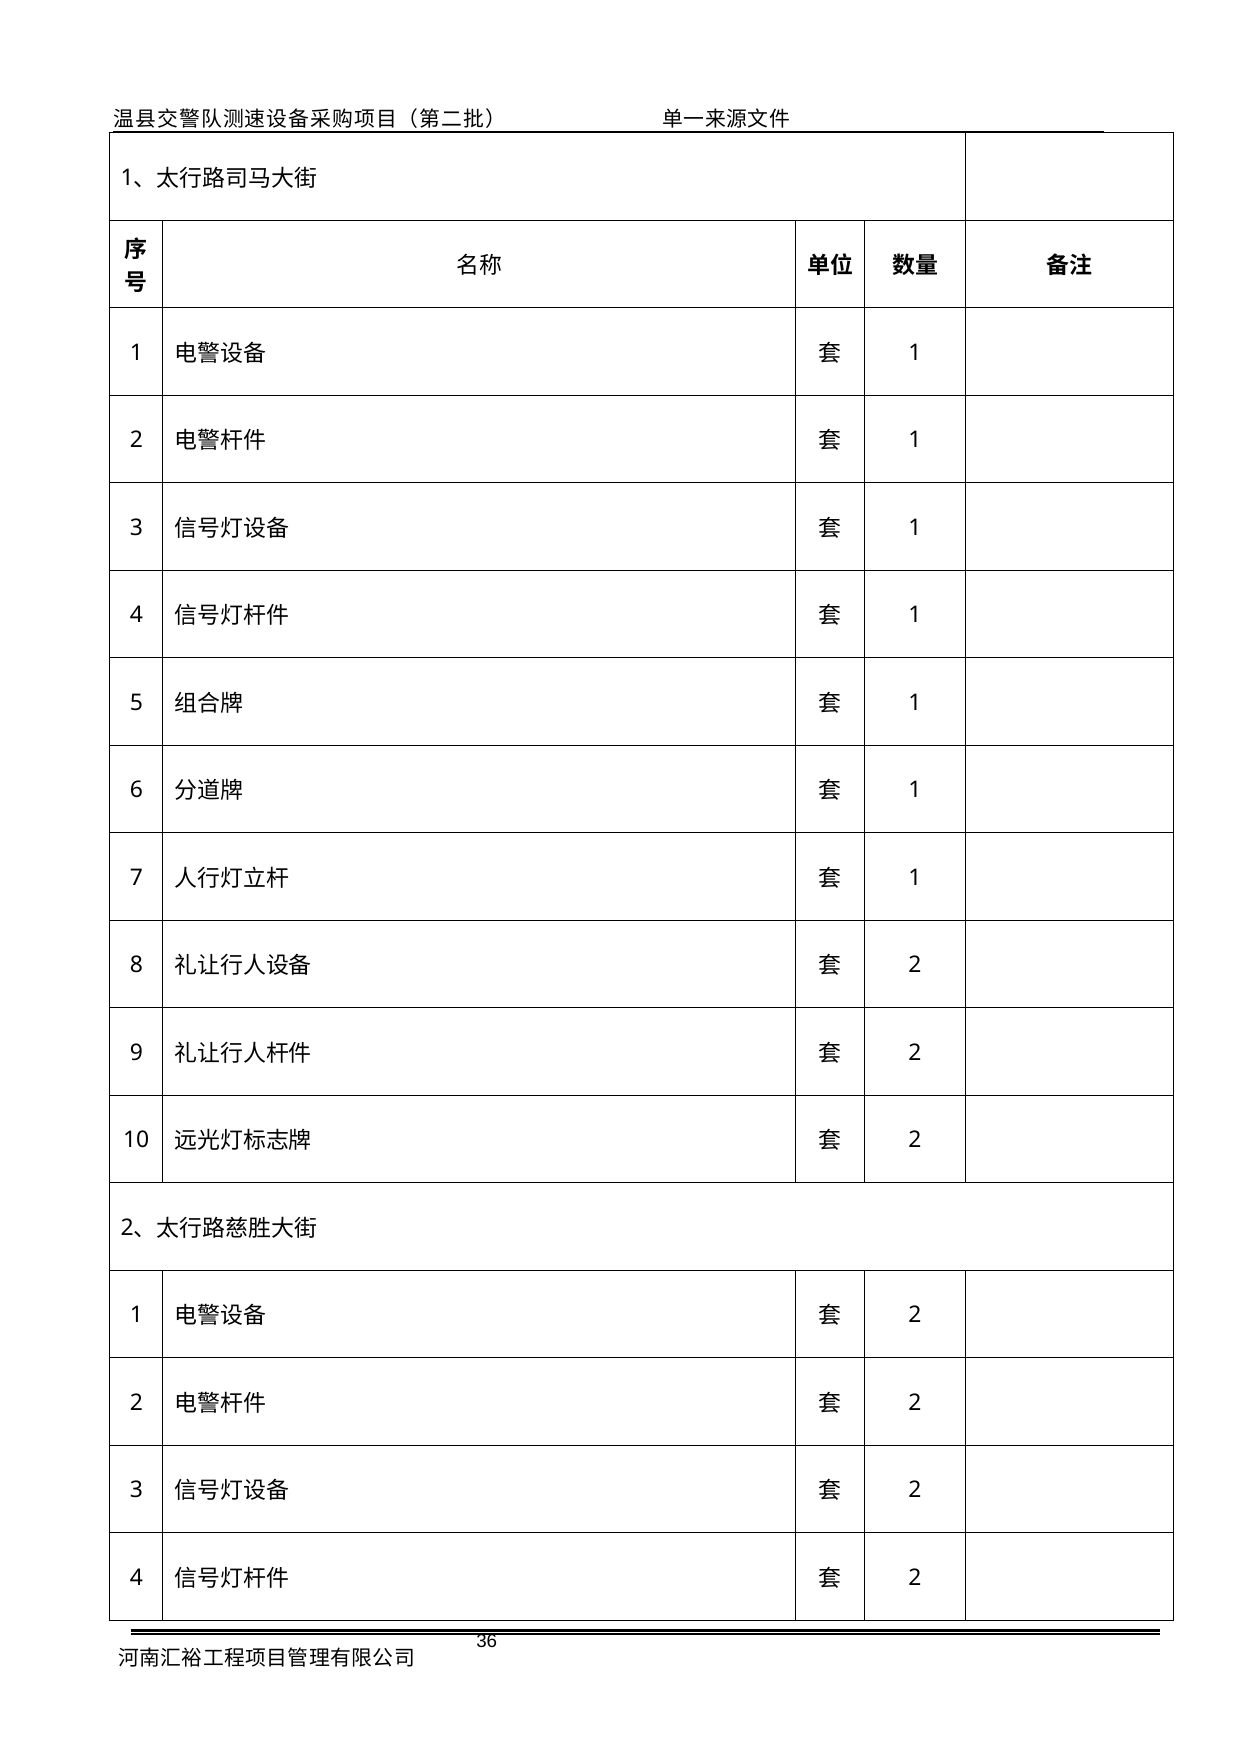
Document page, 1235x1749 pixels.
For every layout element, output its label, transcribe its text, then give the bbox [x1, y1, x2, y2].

table_cell 1 [865, 483, 965, 570]
table_cell 7 [110, 833, 162, 920]
table_cell 2 [865, 921, 965, 1007]
table_cell 2 [865, 1533, 965, 1620]
table_cell 2 [865, 1358, 965, 1445]
table_cell [966, 483, 1173, 570]
table_cell [966, 133, 1173, 220]
table_cell [966, 396, 1173, 482]
table_cell [966, 658, 1173, 745]
table_cell 9 [110, 1008, 162, 1095]
table_cell 分道牌 [163, 746, 795, 832]
table_cell [966, 1008, 1173, 1095]
table_cell 信号灯杆件 [163, 1533, 795, 1620]
table_cell [966, 571, 1173, 657]
table_cell 套 [796, 1271, 864, 1357]
table_cell 套 [796, 396, 864, 482]
table_cell 序号 [110, 221, 162, 307]
table_cell 1 [865, 396, 965, 482]
table_cell 套 [796, 1008, 864, 1095]
table_cell [966, 1358, 1173, 1445]
table_cell 电警设备 [163, 308, 795, 395]
table_cell 电警杆件 [163, 1358, 795, 1445]
table_cell 3 [110, 483, 162, 570]
table_cell 电警杆件 [163, 396, 795, 482]
table_cell 信号灯设备 [163, 483, 795, 570]
table_cell 套 [796, 308, 864, 395]
table_cell 2、太行路慈胜大街 [110, 1183, 965, 1270]
table_cell [966, 746, 1173, 832]
table_cell 1 [110, 1271, 162, 1357]
table_cell [966, 921, 1173, 1007]
table_cell 2 [110, 396, 162, 482]
table_cell 礼让行人杆件 [163, 1008, 795, 1095]
table_cell 单位 [796, 221, 864, 307]
table_cell 2 [110, 1358, 162, 1445]
table_cell 人行灯立杆 [163, 833, 795, 920]
table_cell 套 [796, 921, 864, 1007]
table_cell 礼让行人设备 [163, 921, 795, 1007]
table_cell 2 [865, 1271, 965, 1357]
table_cell 组合牌 [163, 658, 795, 745]
table_cell 1 [865, 746, 965, 832]
table_cell 1 [865, 658, 965, 745]
table_cell [966, 308, 1173, 395]
table_cell [966, 1446, 1173, 1532]
table_cell 套 [796, 1358, 864, 1445]
table_cell 套 [796, 571, 864, 657]
table_cell 5 [110, 658, 162, 745]
table_cell 远光灯标志牌 [163, 1096, 795, 1182]
table_cell 名称 [163, 221, 795, 307]
table_cell 2 [865, 1446, 965, 1532]
table_cell 电警设备 [163, 1271, 795, 1357]
table_cell 1 [865, 308, 965, 395]
table_cell 6 [110, 746, 162, 832]
table_cell 4 [110, 571, 162, 657]
table_cell 2 [865, 1096, 965, 1182]
table_cell 3 [110, 1446, 162, 1532]
table_cell 套 [796, 658, 864, 745]
table_cell 1 [110, 308, 162, 395]
table_cell 套 [796, 1096, 864, 1182]
table_cell [966, 1271, 1173, 1357]
table_cell 1、太行路司马大街 [110, 133, 965, 220]
table_cell [965, 1183, 1173, 1270]
table_cell 套 [796, 833, 864, 920]
table_cell 信号灯杆件 [163, 571, 795, 657]
table_cell [966, 1533, 1173, 1620]
table_cell 套 [796, 746, 864, 832]
table_cell 1 [865, 571, 965, 657]
table_cell [966, 1096, 1173, 1182]
table_cell 信号灯设备 [163, 1446, 795, 1532]
table_cell 10 [110, 1096, 162, 1182]
table_cell 4 [110, 1533, 162, 1620]
table_cell [966, 833, 1173, 920]
table_cell 1 [865, 833, 965, 920]
table_cell 套 [796, 1446, 864, 1532]
table_cell 8 [110, 921, 162, 1007]
table_cell 备注 [966, 221, 1173, 307]
table_cell 数量 [865, 221, 965, 307]
table_cell 套 [796, 1533, 864, 1620]
table_cell 套 [796, 483, 864, 570]
table_cell 2 [865, 1008, 965, 1095]
